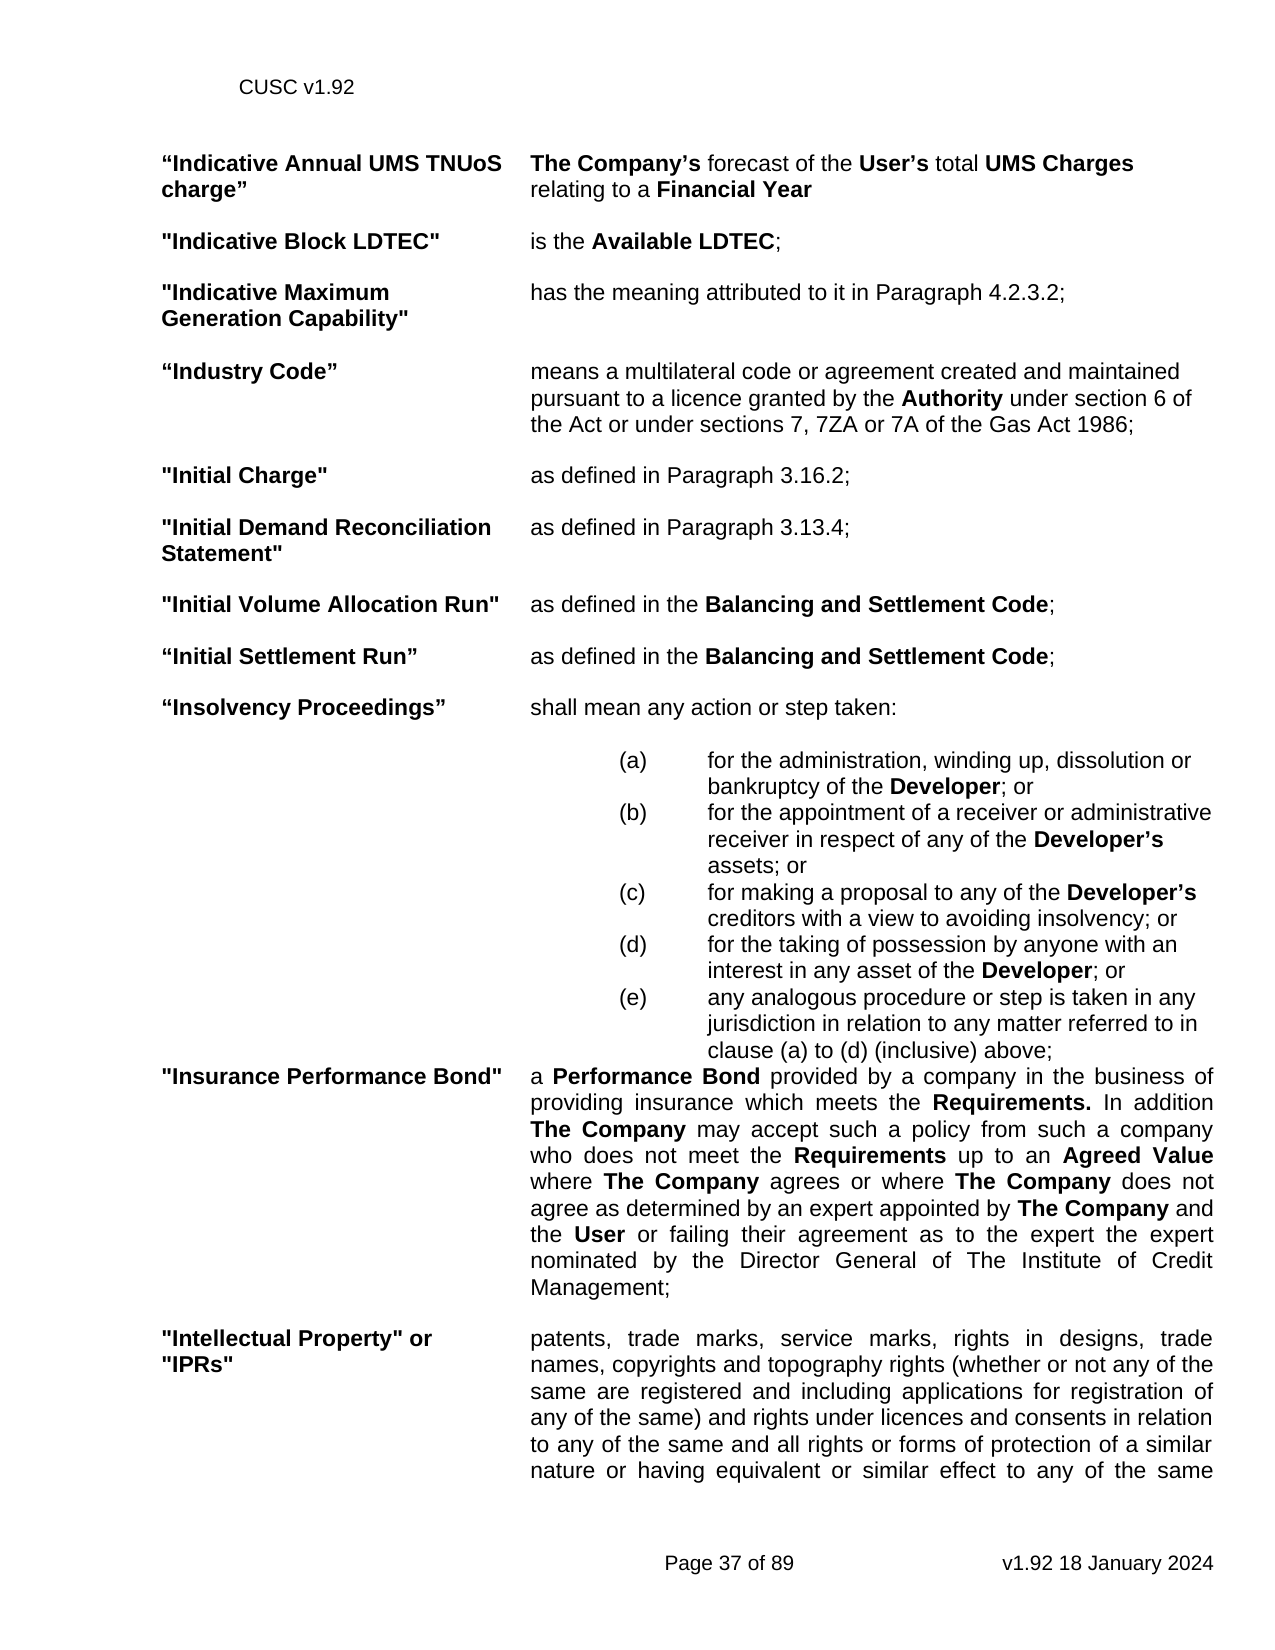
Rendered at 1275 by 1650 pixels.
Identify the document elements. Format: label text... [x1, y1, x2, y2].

table_cell “Industry Code” [150, 358, 519, 462]
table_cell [519, 150, 1225, 228]
table_cell "Initial Charge" [150, 462, 519, 513]
table_cell shall mean any action or step taken: for the administration, winding up, dissolution or bankruptcy of the Developer; or for the appointment of a receiver or administrative receiver in respect of any of the Developer’s assets; or for making a proposal to any of the Developer’s creditors with a view to avoiding insolvency; or for the taking of possession by anyone with an interest in any asset of the Developer; or any analogous procedure or step is taken in any jurisdiction in relation to any matter referred to in clause (a) to (d) (inclusive) above; [519, 694, 1225, 1063]
table_cell as defined in the Balancing and Settlement Code; [519, 643, 1225, 694]
table_cell "Initial Demand Reconciliation Statement" [150, 514, 519, 591]
table_cell a Performance Bond provided by a company in the business of providing insurance which meets the Requirements. In addition The Company may accept such a policy from such a company who does not meet the Requirements up to an Agreed Value where The Company agrees or where The Company does not agree as determined by an expert appointed by The Company and the User or failing their agreement as to the expert the expert nominated by the Director General of The Institute of Credit Management; [519, 1063, 1225, 1325]
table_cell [150, 1325, 519, 1483]
table_cell means a multilateral code or agreement created and maintained pursuant to a licence granted by the Authority under section 6 of the Act or under sections 7, 7ZA or 7A of the Gas Act 1986; [519, 358, 1225, 462]
table_cell "Insurance Performance Bond" [150, 1063, 519, 1325]
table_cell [519, 1325, 1225, 1483]
table_cell as defined in Paragraph 3.16.2; [519, 462, 1225, 513]
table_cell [150, 150, 519, 228]
table_cell has the meaning attributed to it in Paragraph 4.2.3.2; [519, 279, 1225, 358]
table_cell “Initial Settlement Run” [150, 643, 519, 694]
table_cell as defined in Paragraph 3.13.4; [519, 514, 1225, 591]
table_cell "Indicative Block LDTEC" [150, 228, 519, 279]
table_cell "Initial Volume Allocation Run" [150, 591, 519, 643]
table_cell "Indicative Maximum Generation Capability" [150, 279, 519, 358]
table_cell “Insolvency Proceedings” [150, 694, 519, 1063]
table_cell as defined in the Balancing and Settlement Code; [519, 591, 1225, 643]
table_cell is the Available LDTEC; [519, 228, 1225, 279]
